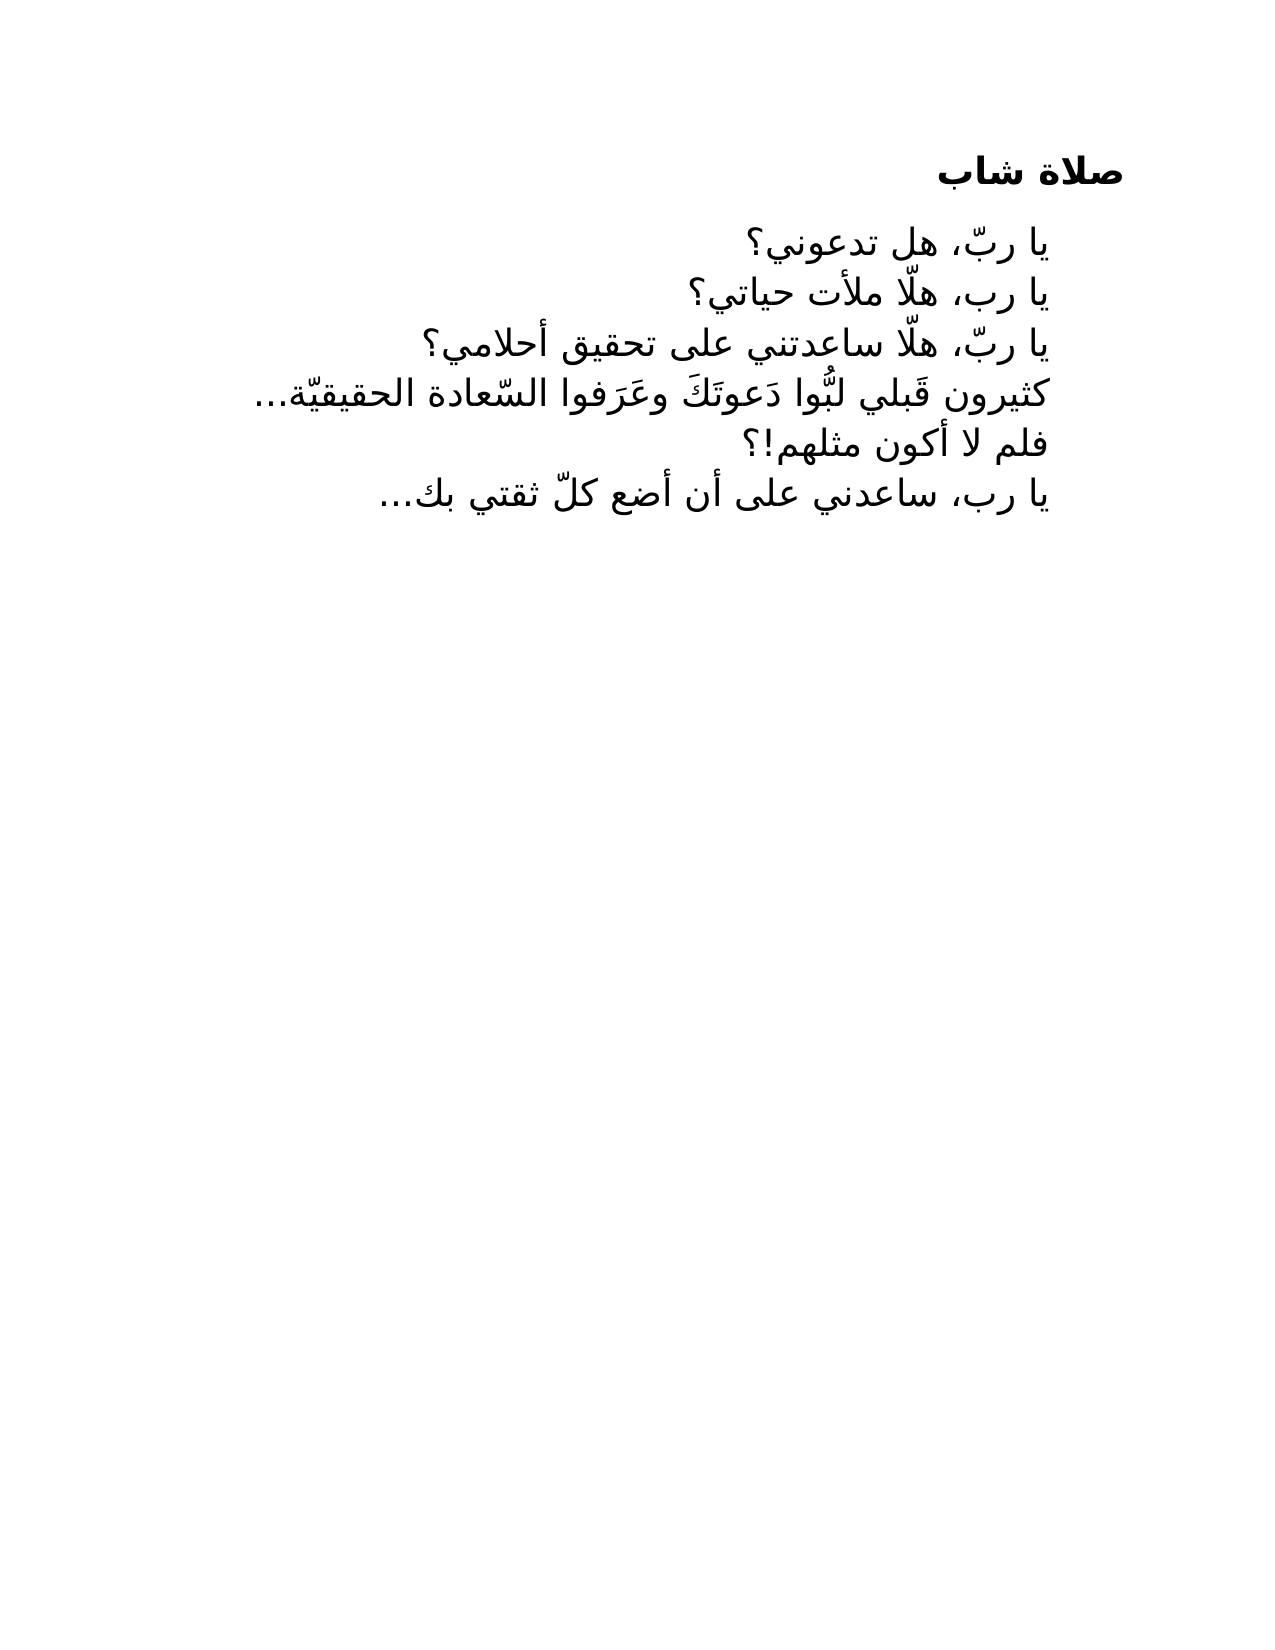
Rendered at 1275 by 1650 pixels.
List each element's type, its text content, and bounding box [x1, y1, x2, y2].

list يا ربّ، هل تدعوني؟ [150, 221, 1050, 264]
list فلم لا أكون مثلهم!؟ [150, 421, 1050, 465]
list يا رب، ساعدني على أن أضع كلّ ثقتي بك... [150, 471, 1050, 515]
list يا رب، هلّا ملأت حياتي؟ [150, 271, 1050, 315]
text صلاة شاب [150, 150, 1125, 194]
list يا ربّ، هلّا ساعدتني على تحقيق أحلامي؟ [150, 321, 1050, 365]
list كثيرون قَبلي لبُّوا دَعوتَكَ وعَرَفوا السّعادة الحقيقيّة... [150, 371, 1050, 415]
